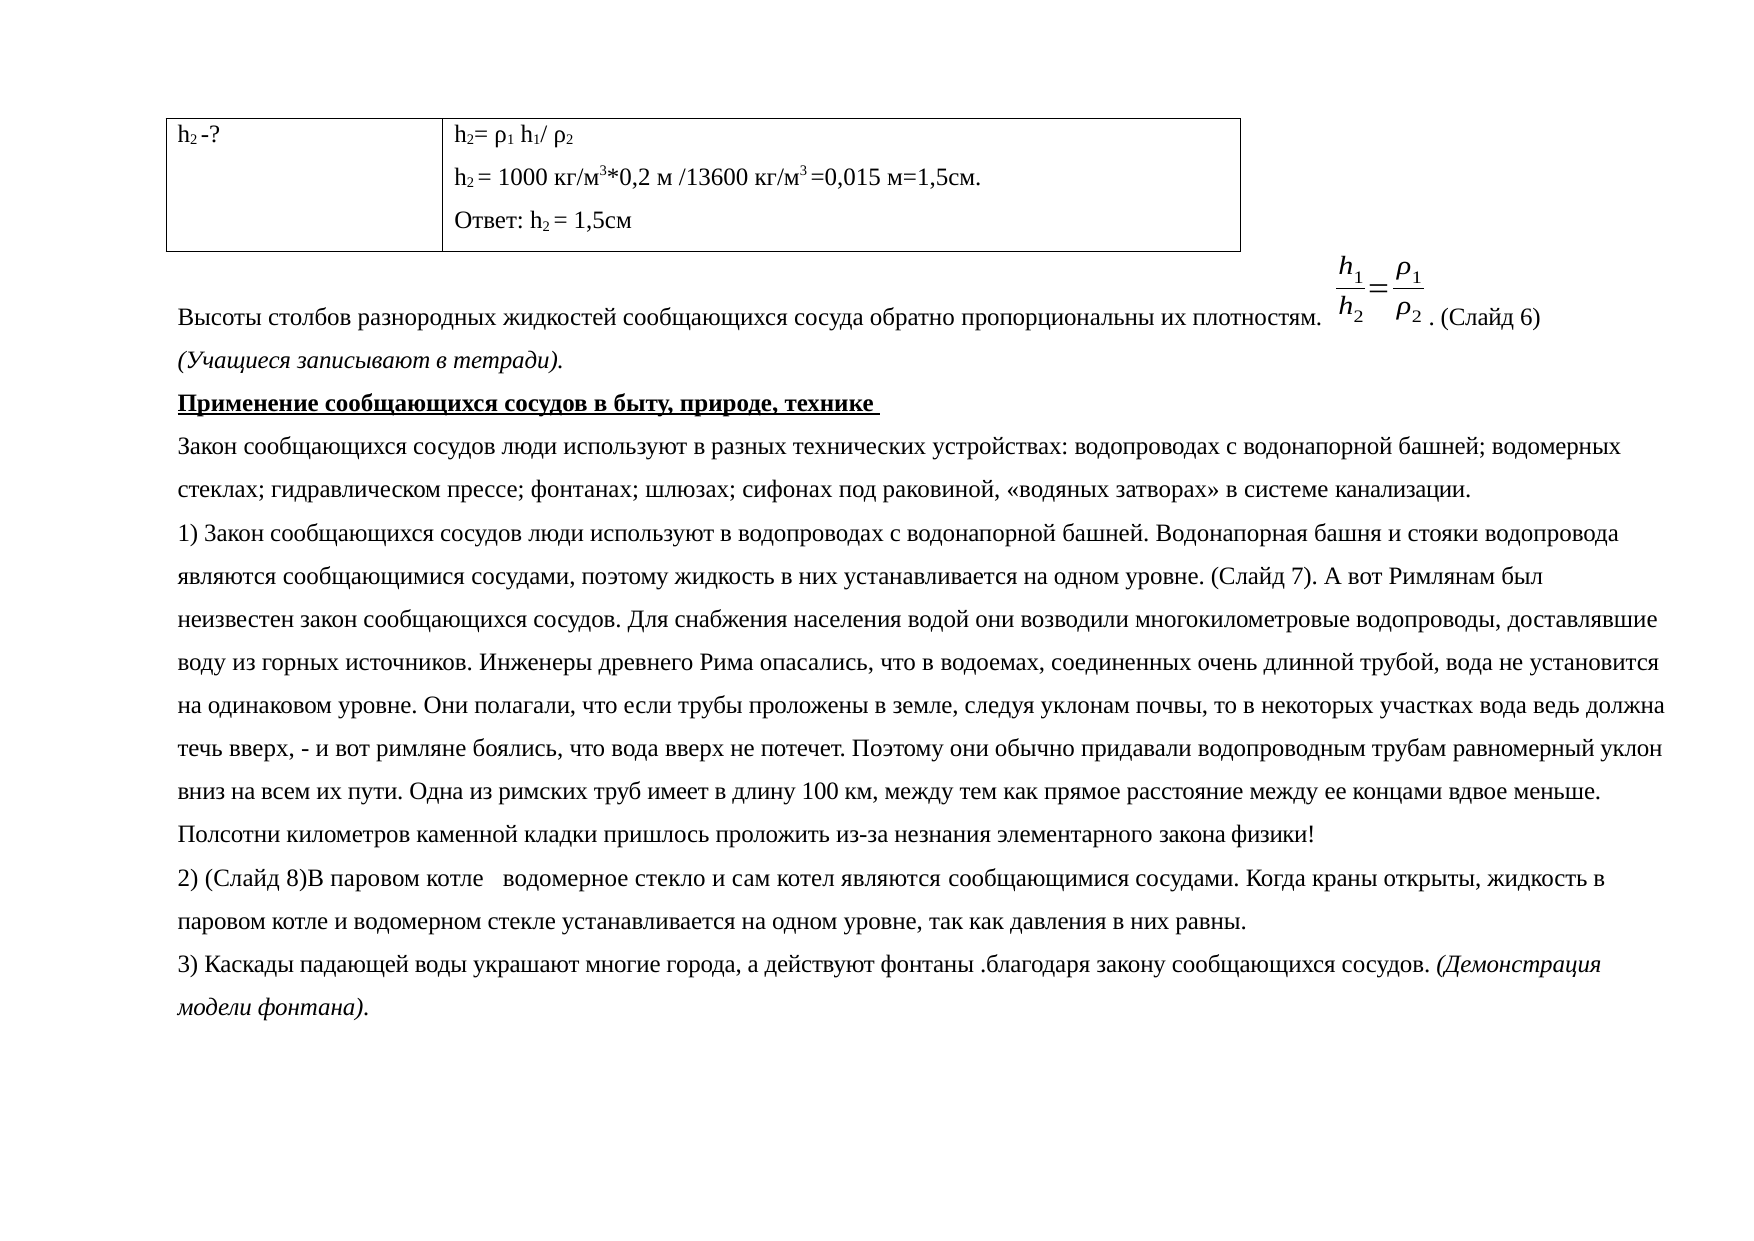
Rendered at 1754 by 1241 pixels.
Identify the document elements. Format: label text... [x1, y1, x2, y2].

text Закон сообщающихся сосудов люди используют в разных технических устройствах: водопроводах с водонапорной башней; водомерных стеклах; гидравлическом прессе; фонтанах; шлюзах; сифонах под раковиной, «водяных затворах» в системе канализации. [177, 431, 1665, 503]
text 3) Каскады падающей воды украшают многие города, а действуют фонтаны .благодаря закону сообщающихся сосудов. (Демонстрация модели фонтана). [177, 949, 1665, 1021]
text (Учащиеся записывают в тетради). [177, 345, 1665, 374]
text 1) 3акон сообщающихся сосудов люди используют в водопроводах с водонапорной башней. Водонапорная башня и стояки водопровода являются сообщающимися сосудами, поэтому жидкость в них устанавливается на одном уровне. (Слайд 7). А вот Римлянам был неизвестен закон сообщающихся сосудов. Для снабжения населения водой они возводили многокилометровые водопроводы, доставлявшие воду из горных источников. Инженеры древнего Рима опасались, что в водоемах, соединенных очень длинной трубой, вода не установится на одинаковом уровне. Они полагали, что если трубы проложены в земле, следуя уклонам почвы, то в некоторых участках вода ведь должна течь вверх, - и вот римляне боялись, что вода вверх не потечет. Поэтому они обычно придавали водопроводным трубам равномерный уклон вниз на всем их пути. Одна из римских труб имеет в длину , между тем как прямое расстояние между ее концами вдвое меньше. Полсотни километров каменной кладки пришлось проложить из-за незнания элементарного закона физики! [177, 518, 1665, 848]
text Высоты столбов разнородных жидкостей сообщающихся сосуда обратно пропорциональны их плотностям. . (Слайд 6) [177, 252, 1665, 331]
text 2) (Слайд 8)В паровом котле водомерное стекло и сам котел являются сообщающимися сосудами. Когда краны открыты, жидкость в паровом котле и водомерном стекле устанавливается на одном уровне, так как давления в них равны. [177, 863, 1665, 934]
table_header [443, 119, 1240, 251]
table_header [167, 119, 442, 251]
text Применение сообщающихся сосудов в быту, природе, технике [177, 388, 1665, 417]
